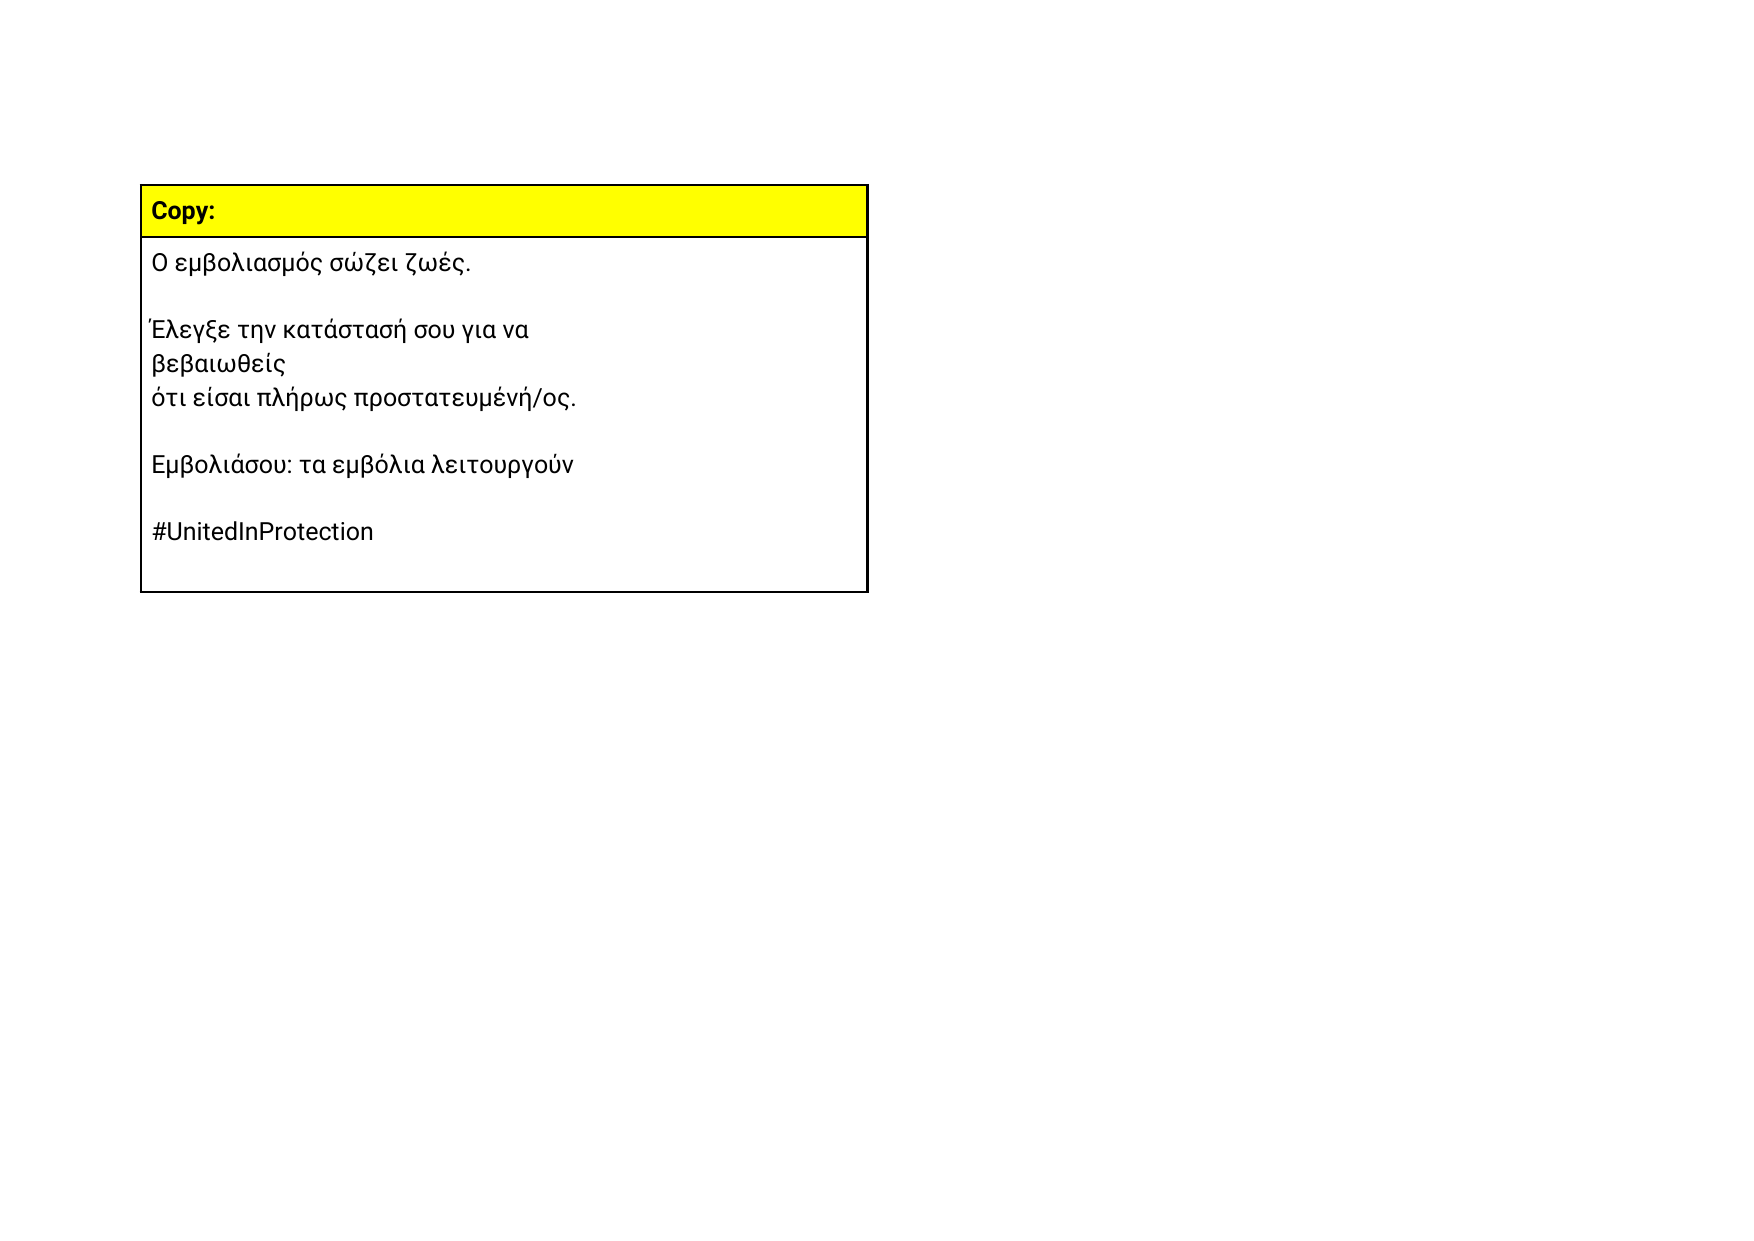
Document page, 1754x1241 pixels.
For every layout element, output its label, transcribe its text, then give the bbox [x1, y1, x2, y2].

table_header Copy: [142, 186, 866, 236]
table_cell Ο εμβολιασμός σώζει ζωές. Έλεγξε την κατάστασή σου για να βεβαιωθείς ότι είσαι πλήρως προστατευμένή/ος. Εμβολιάσου: τα εμβόλια λειτουργούν #UnitedInProtection [142, 238, 866, 591]
